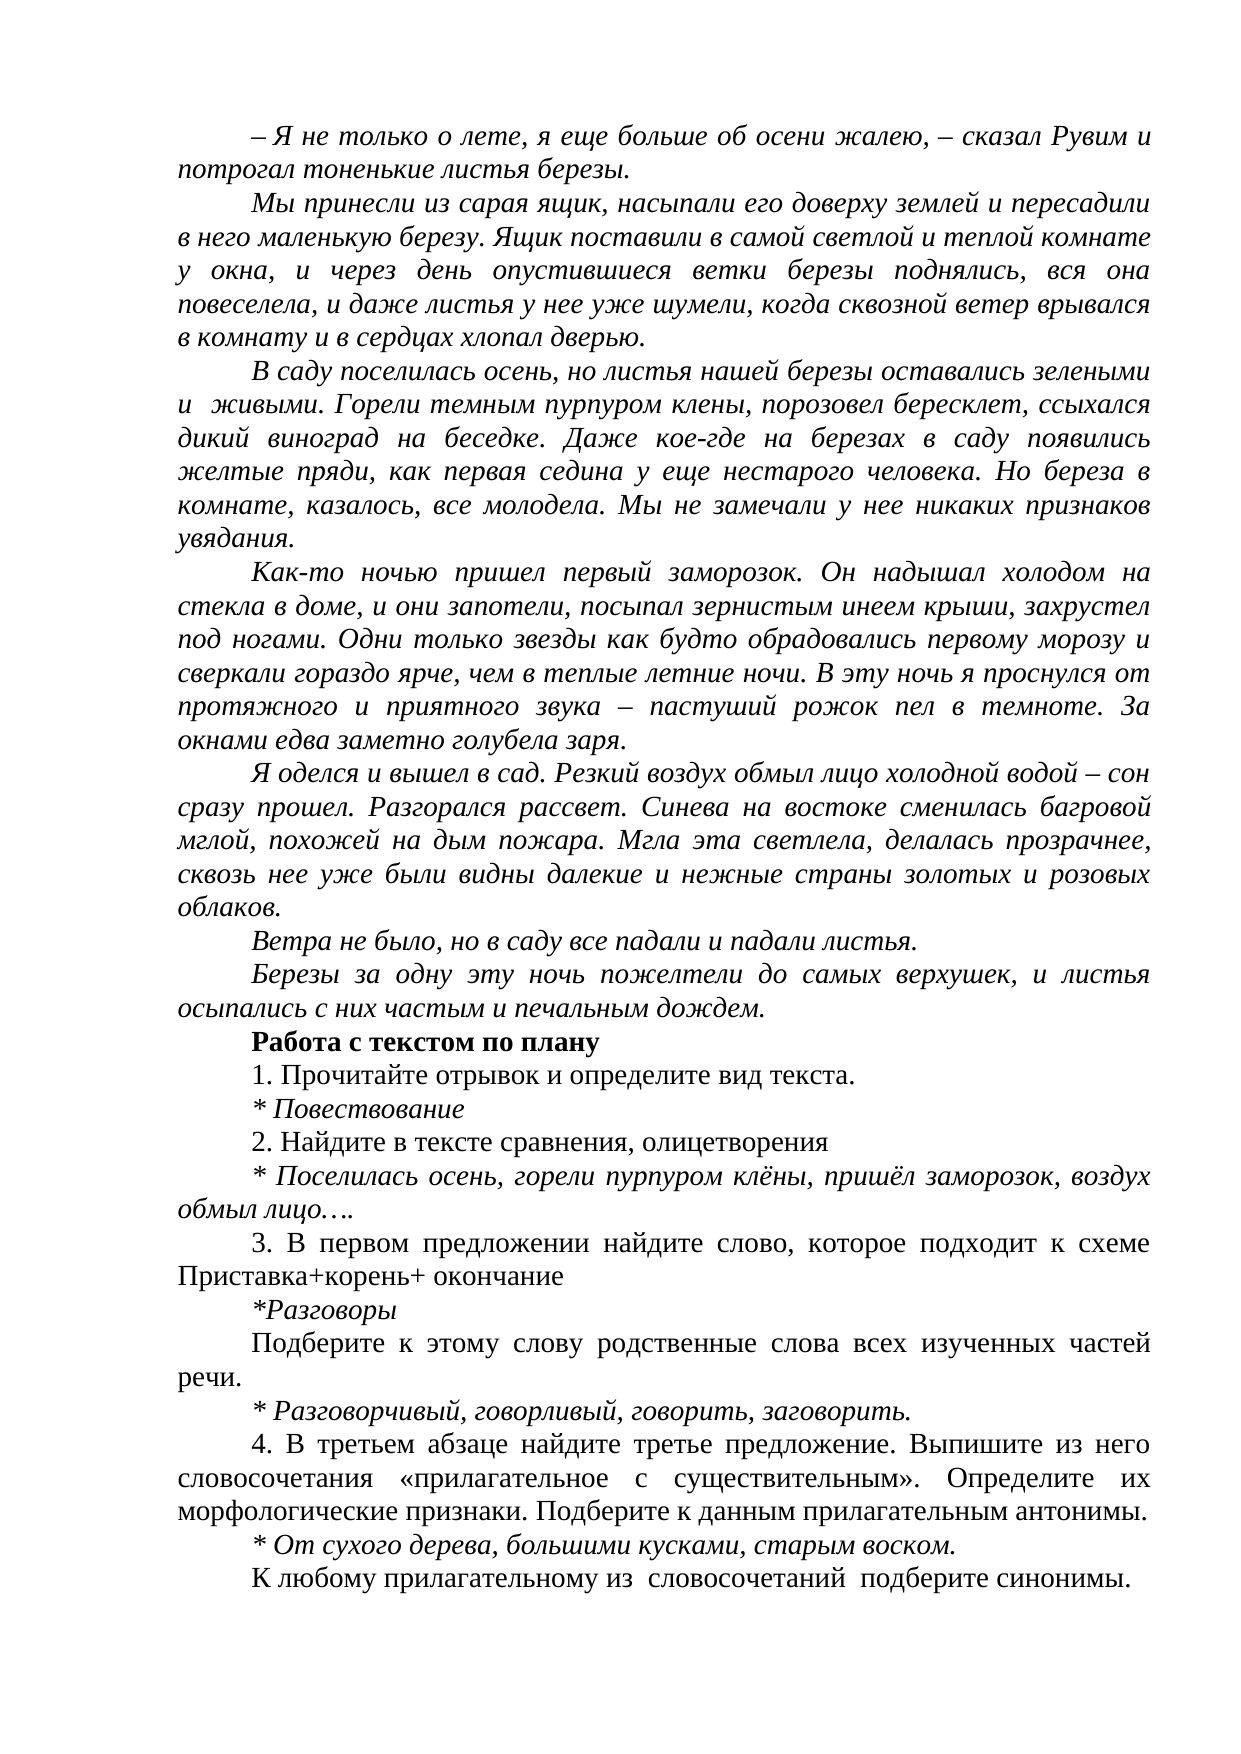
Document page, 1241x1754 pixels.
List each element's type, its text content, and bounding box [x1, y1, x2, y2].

text Березы за одну эту ночь пожелтели до самых верхушек, и листья осыпались с них частым и печальным дождем. [177, 957, 1152, 1024]
text * Поселилась осень, горели пурпуром клёны, пришёл заморозок, воздух обмыл лицо…. [177, 1158, 1152, 1225]
text В саду поселилась осень, но листья нашей березы оставались зелеными и живыми. Горели темным пурпуром клены, порозовел бересклет, ссыхался дикий виноград на беседке. Даже кое-где на березах в саду появились желтые пряди, как первая седина у еще нестарого человека. Но береза в комнате, казалось, все молодела. Мы не замечали у нее никаких признаков увядания. [177, 353, 1152, 554]
text * Разговорчивый, говорливый, говорить, заговорить. [177, 1393, 1152, 1426]
text * Повествование [177, 1091, 1152, 1124]
text 2. Найдите в тексте сравнения, олицетворения [177, 1124, 1152, 1158]
text 4. В третьем абзаце найдите третье предложение. Выпишите из него словосочетания «прилагательное с существительным». Определите их морфологические признаки. Подберите к данным прилагательным антонимы. [177, 1426, 1152, 1527]
text Ветра не было, но в саду все падали и падали листья. [177, 923, 1152, 957]
text Я оделся и вышел в сад. Резкий воздух обмыл лицо холодной водой – сон сразу прошел. Разгорался рассвет. Синева на востоке сменилась багровой мглой, похожей на дым пожара. Мгла эта светлела, делалась прозрачнее, сквозь нее уже были видны далекие и нежные страны золотых и розовых облаков. [177, 755, 1152, 923]
text *Разговоры [177, 1292, 1152, 1326]
text – Я не только о лете, я еще больше об осени жалею, – сказал Рувим и потрогал тоненькие листья березы. [177, 118, 1152, 185]
text Мы принесли из сарая ящик, насыпали его доверху землей и пересадили в него маленькую березу. Ящик поставили в самой светлой и теплой комнате у окна, и через день опустившиеся ветки березы поднялись, вся она повеселела, и даже листья у нее уже шумели, когда сквозной ветер врывался в комнату и в сердцах хлопал дверью. [177, 185, 1152, 353]
list Прочитайте отрывок и определите вид текста. [177, 1057, 1152, 1091]
text 3. В первом предложении найдите слово, которое подходит к схеме Приставка+корень+ окончание [177, 1225, 1152, 1292]
text Как-то ночью пришел первый заморозок. Он надышал холодом на стекла в доме, и они запотели, посыпал зернистым инеем крыши, захрустел под ногами. Одни только звезды как будто обрадовались первому морозу и сверкали гораздо ярче, чем в теплые летние ночи. В эту ночь я проснулся от протяжного и приятного звука – пастуший рожок пел в темноте. За окнами едва заметно голубела заря. [177, 554, 1152, 755]
text Подберите к этому слову родственные слова всех изученных частей речи. [177, 1326, 1152, 1393]
text Работа с текстом по плану [177, 1024, 1152, 1057]
text К любому прилагательному из словосочетаний подберите синонимы. [177, 1560, 1152, 1594]
text * От сухого дерева, большими кусками, старым воском. [177, 1527, 1152, 1560]
